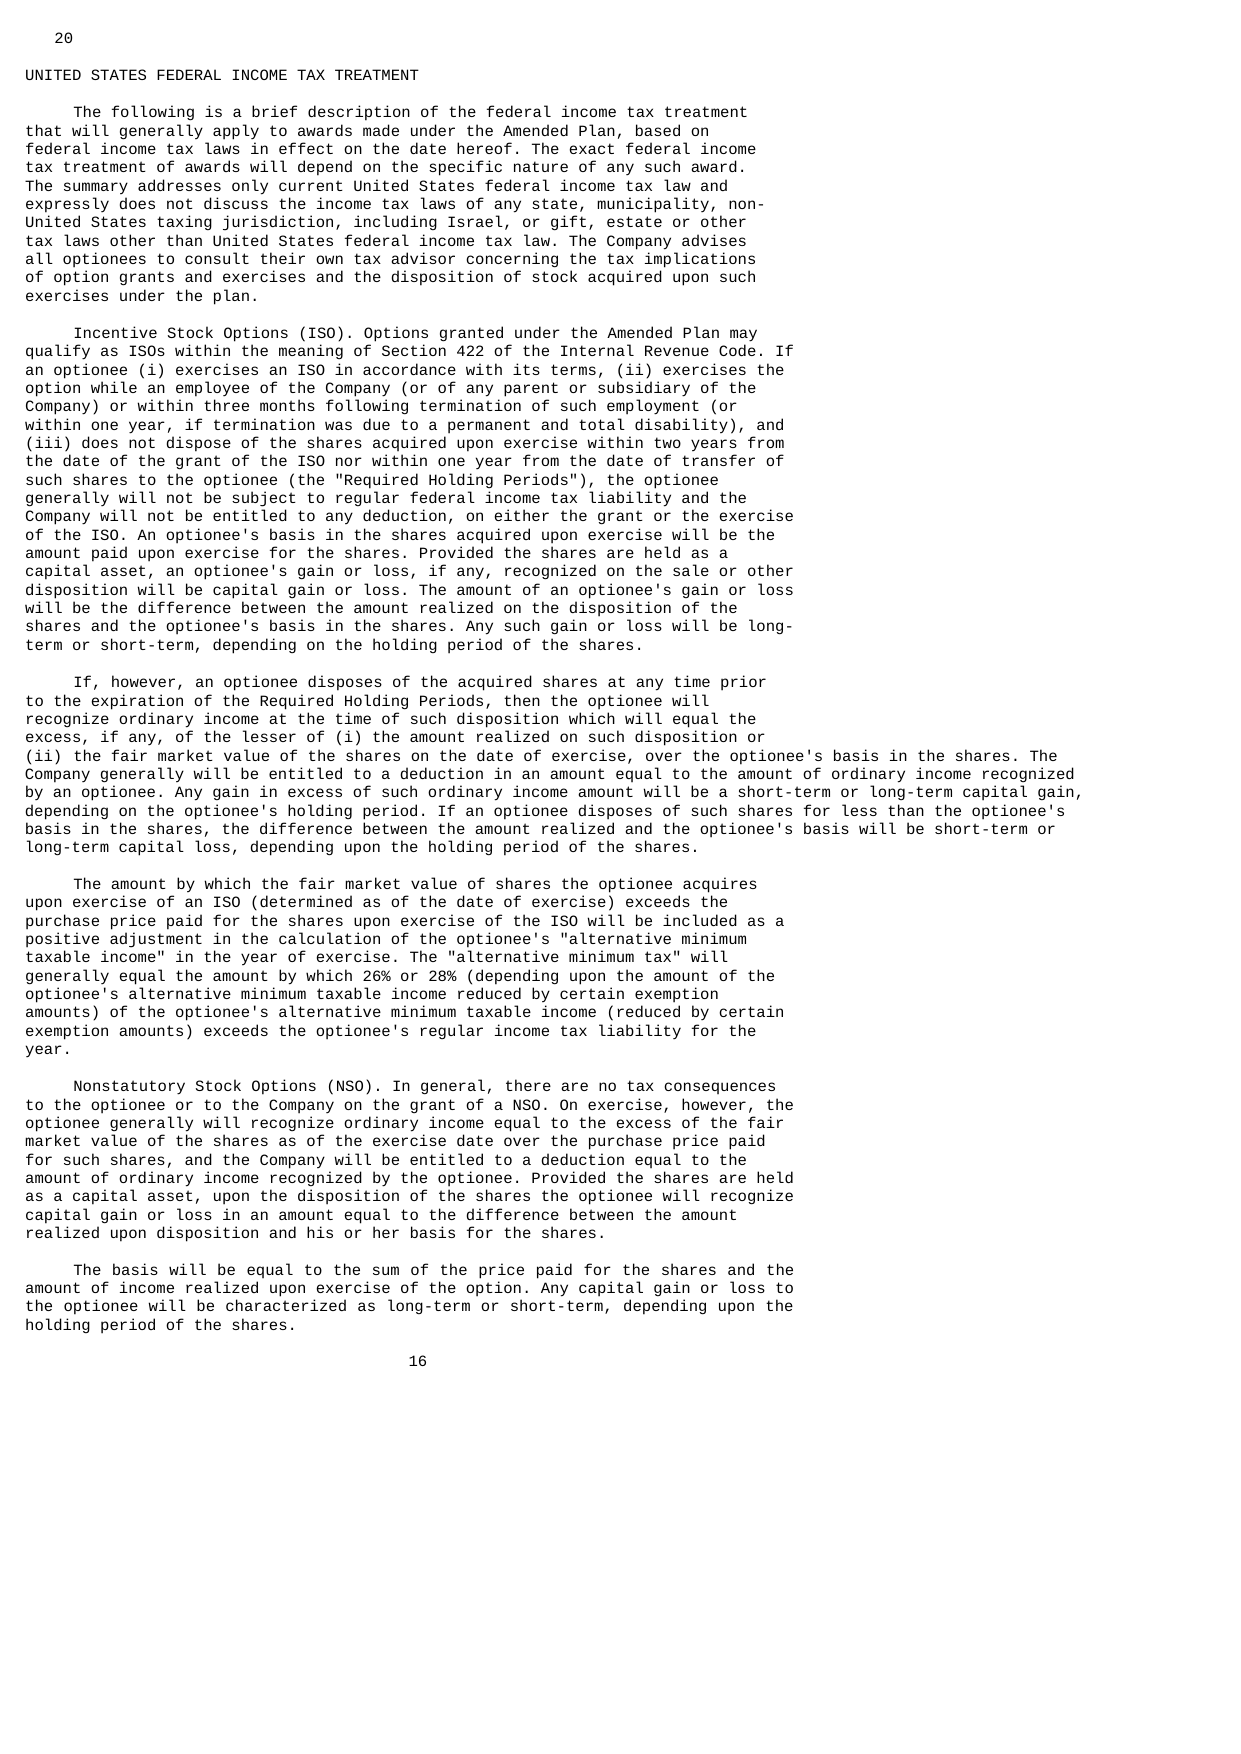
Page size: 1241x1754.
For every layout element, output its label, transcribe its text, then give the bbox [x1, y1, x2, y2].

text 20 [54, 31, 1090, 48]
text Incentive Stock Options (ISO). Options granted under the Amended Plan may qualify as ISOs within the meaning of Section 422 of the Internal Revenue Code. If an optionee (i) exercises an ISO in accordance with its terms, (ii) exercises the option while an employee of the Company (or of any parent or subsidiary of the Company) or within three months following termination of such employment (or within one year, if termination was due to a permanent and total disability), and (iii) does not dispose of the shares acquired upon exercise within two years from the date of the grant of the ISO nor within one year from the date of transfer of such shares to the optionee (the "Required Holding Periods"), the optionee generally will not be subject to regular federal income tax liability and the Company will not be entitled to any deduction, on either the grant or the exercise of the ISO. An optionee's basis in the shares acquired upon exercise will be the amount paid upon exercise for the shares. Provided the shares are held as a capital asset, an optionee's gain or loss, if any, recognized on the sale or other disposition will be capital gain or loss. The amount of an optionee's gain or loss will be the difference between the amount realized on the disposition of the shares and the optionee's basis in the shares. Any such gain or loss will be long-term or short-term, depending on the holding period of the shares. [25, 325, 794, 655]
text UNITED STATES FEDERAL INCOME TAX TREATMENT [25, 68, 1090, 85]
text The following is a brief description of the federal income tax treatment that will generally apply to awards made under the Amended Plan, based on federal income tax laws in effect on the date hereof. The exact federal income tax treatment of awards will depend on the specific nature of any such award. The summary addresses only current United States federal income tax law and expressly does not discuss the income tax laws of any state, municipality, non-United States taxing jurisdiction, including Israel, or gift, estate or other tax laws other than United States federal income tax law. The Company advises all optionees to consult their own tax advisor concerning the tax implications of option grants and exercises and the disposition of stock acquired upon such exercises under the plan. [25, 105, 776, 306]
text The amount by which the fair market value of shares the optionee acquires upon exercise of an ISO (determined as of the date of exercise) exceeds the purchase price paid for the shares upon exercise of the ISO will be included as a positive adjustment in the calculation of the optionee's "alternative minimum taxable income" in the year of exercise. The "alternative minimum tax" will generally equal the amount by which 26% or 28% (depending upon the amount of the optionee's alternative minimum taxable income reduced by certain exemption amounts) of the optionee's alternative minimum taxable income (reduced by certain exemption amounts) exceeds the optionee's regular income tax liability for the year. [25, 876, 794, 1059]
text Nonstatutory Stock Options (NSO). In general, there are no tax consequences to the optionee or to the Company on the grant of a NSO. On exercise, however, the optionee generally will recognize ordinary income equal to the excess of the fair market value of the shares as of the exercise date over the purchase price paid for such shares, and the Company will be entitled to a deduction equal to the amount of ordinary income recognized by the optionee. Provided the shares are held as a capital asset, upon the disposition of the shares the optionee will recognize capital gain or loss in an amount equal to the difference between the amount realized upon disposition and his or her basis for the shares. [25, 1079, 794, 1243]
text 16 [408, 1354, 1090, 1371]
text The basis will be equal to the sum of the price paid for the shares and the amount of income realized upon exercise of the option. Any capital gain or loss to the optionee will be characterized as long-term or short-term, depending upon the holding period of the shares. [25, 1262, 794, 1335]
list the fair market value of the shares on the date of exercise, over the optionee's basis in the shares. The Company generally will be entitled to a deduction in an amount equal to the amount of ordinary income recognized by an optionee. Any gain in excess of such ordinary income amount will be a short-term or long-term capital gain, depending on the optionee's holding period. If an optionee disposes of such shares for less than the optionee's basis in the shares, the difference between the amount realized and the optionee's basis will be short-term or long-term capital loss, depending upon the holding period of the shares. [24, 748, 1090, 858]
text If, however, an optionee disposes of the acquired shares at any time prior to the expiration of the Required Holding Periods, then the optionee will recognize ordinary income at the time of such disposition which will equal the excess, if any, of the lesser of (i) the amount realized on such disposition or [25, 675, 784, 747]
